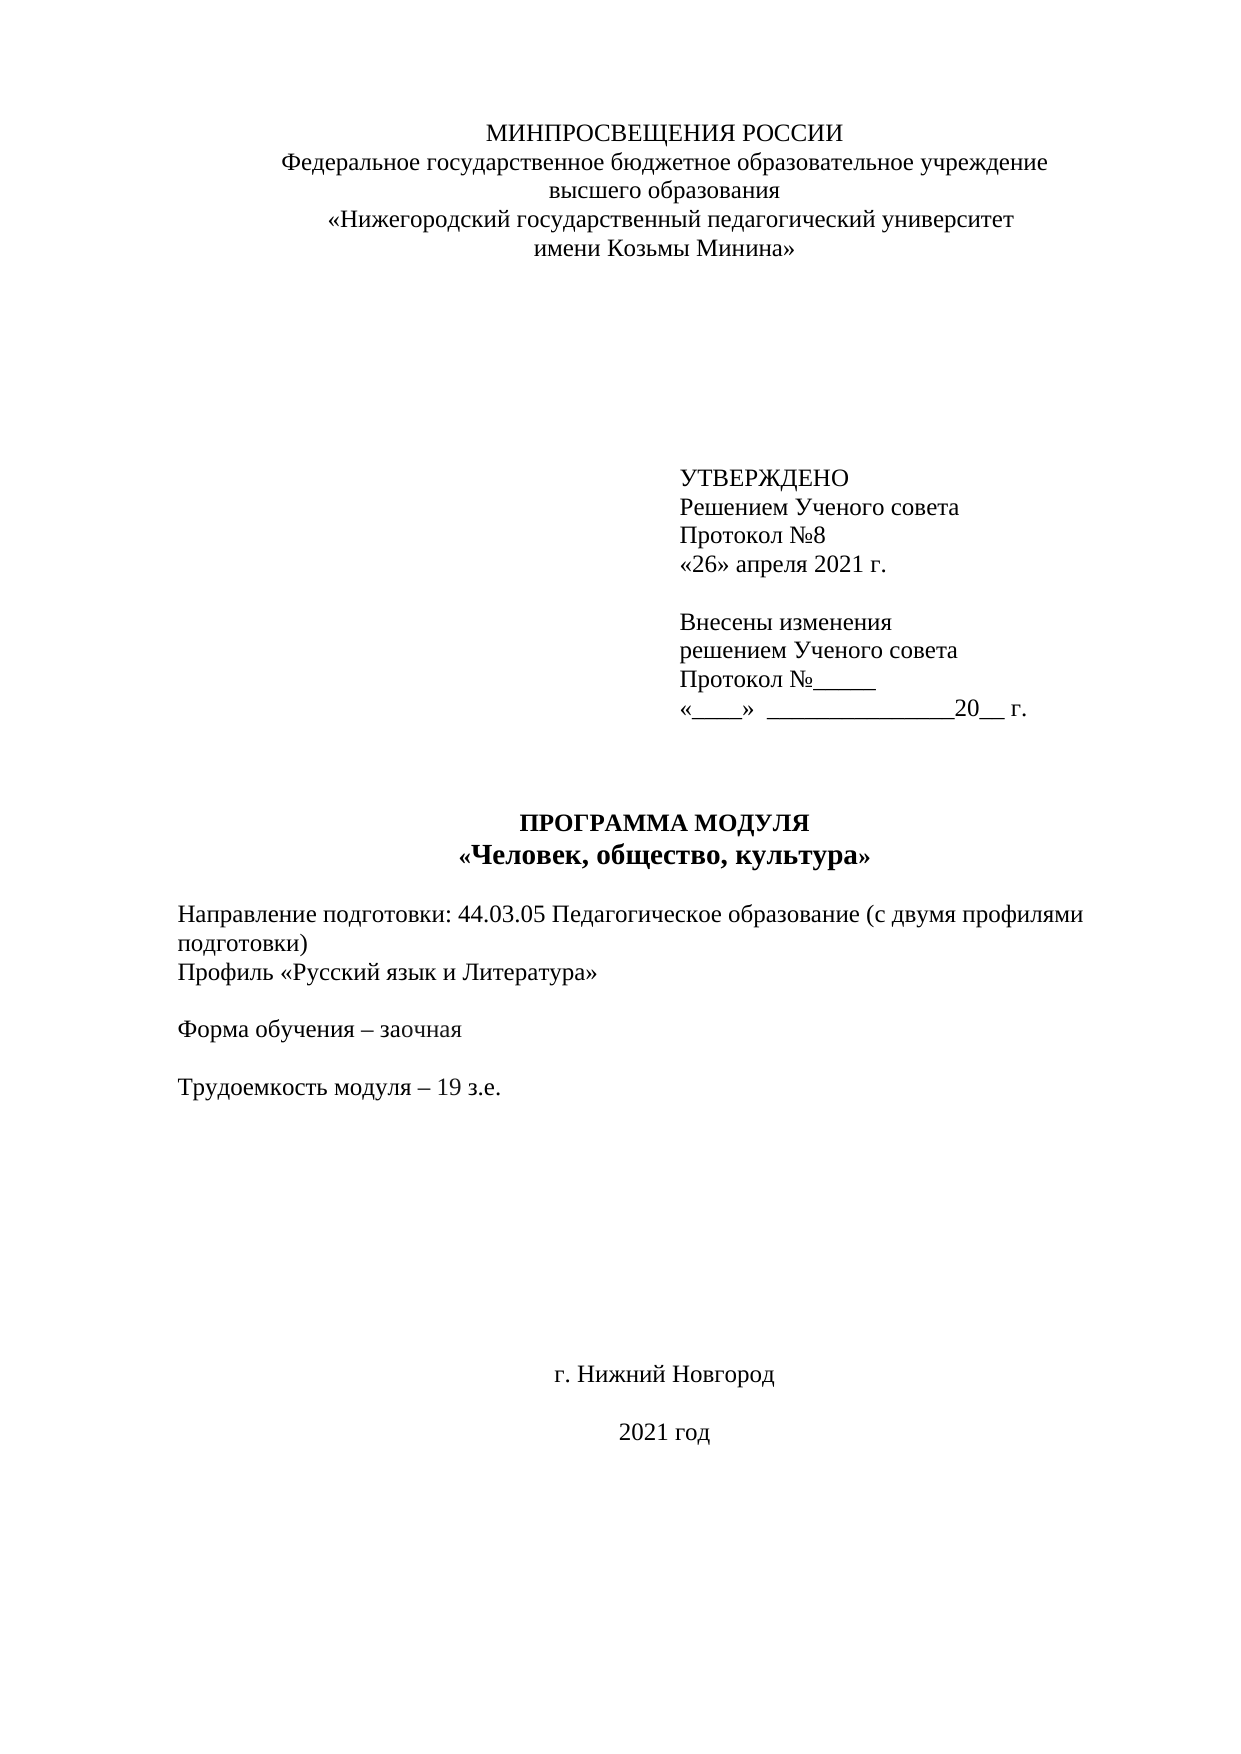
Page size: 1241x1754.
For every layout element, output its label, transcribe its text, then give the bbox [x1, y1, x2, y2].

text 2021 год [177, 1417, 1152, 1445]
text г. Нижний Новгород [177, 1359, 1152, 1388]
text Внесены изменения [679, 607, 1152, 636]
text МИНПРОСВЕЩЕНИЯ РОССИИ [177, 118, 1152, 147]
text «26» апреля 2021 г. [679, 549, 1152, 578]
text Протокол №_____ [679, 664, 1152, 693]
text Направление подготовки: 44.03.05 Педагогическое образование (с двумя профилями подготовки) [177, 899, 1152, 957]
text «Человек, общество, культура» [177, 837, 1152, 870]
text Форма обучения – заочная [177, 1014, 1152, 1043]
text имени Козьмы Минина» [177, 233, 1152, 262]
text Профиль «Русский язык и Литература» [177, 957, 1152, 985]
text Федеральное государственное бюджетное образовательное учреждение [177, 147, 1152, 176]
text «____» _______________20__ г. [679, 693, 1152, 722]
text программа модуля [177, 808, 1152, 837]
text Протокол №8 [679, 521, 1152, 549]
text решением Ученого совета [679, 636, 1152, 664]
text УТВЕРЖДЕНО [679, 463, 1152, 492]
text Трудоемкость модуля – 19 з.е. [177, 1072, 1152, 1100]
text высшего образования [177, 176, 1152, 204]
text Решением Ученого совета [679, 492, 1152, 521]
text «Нижегородский государственный педагогический университет [177, 204, 1152, 233]
